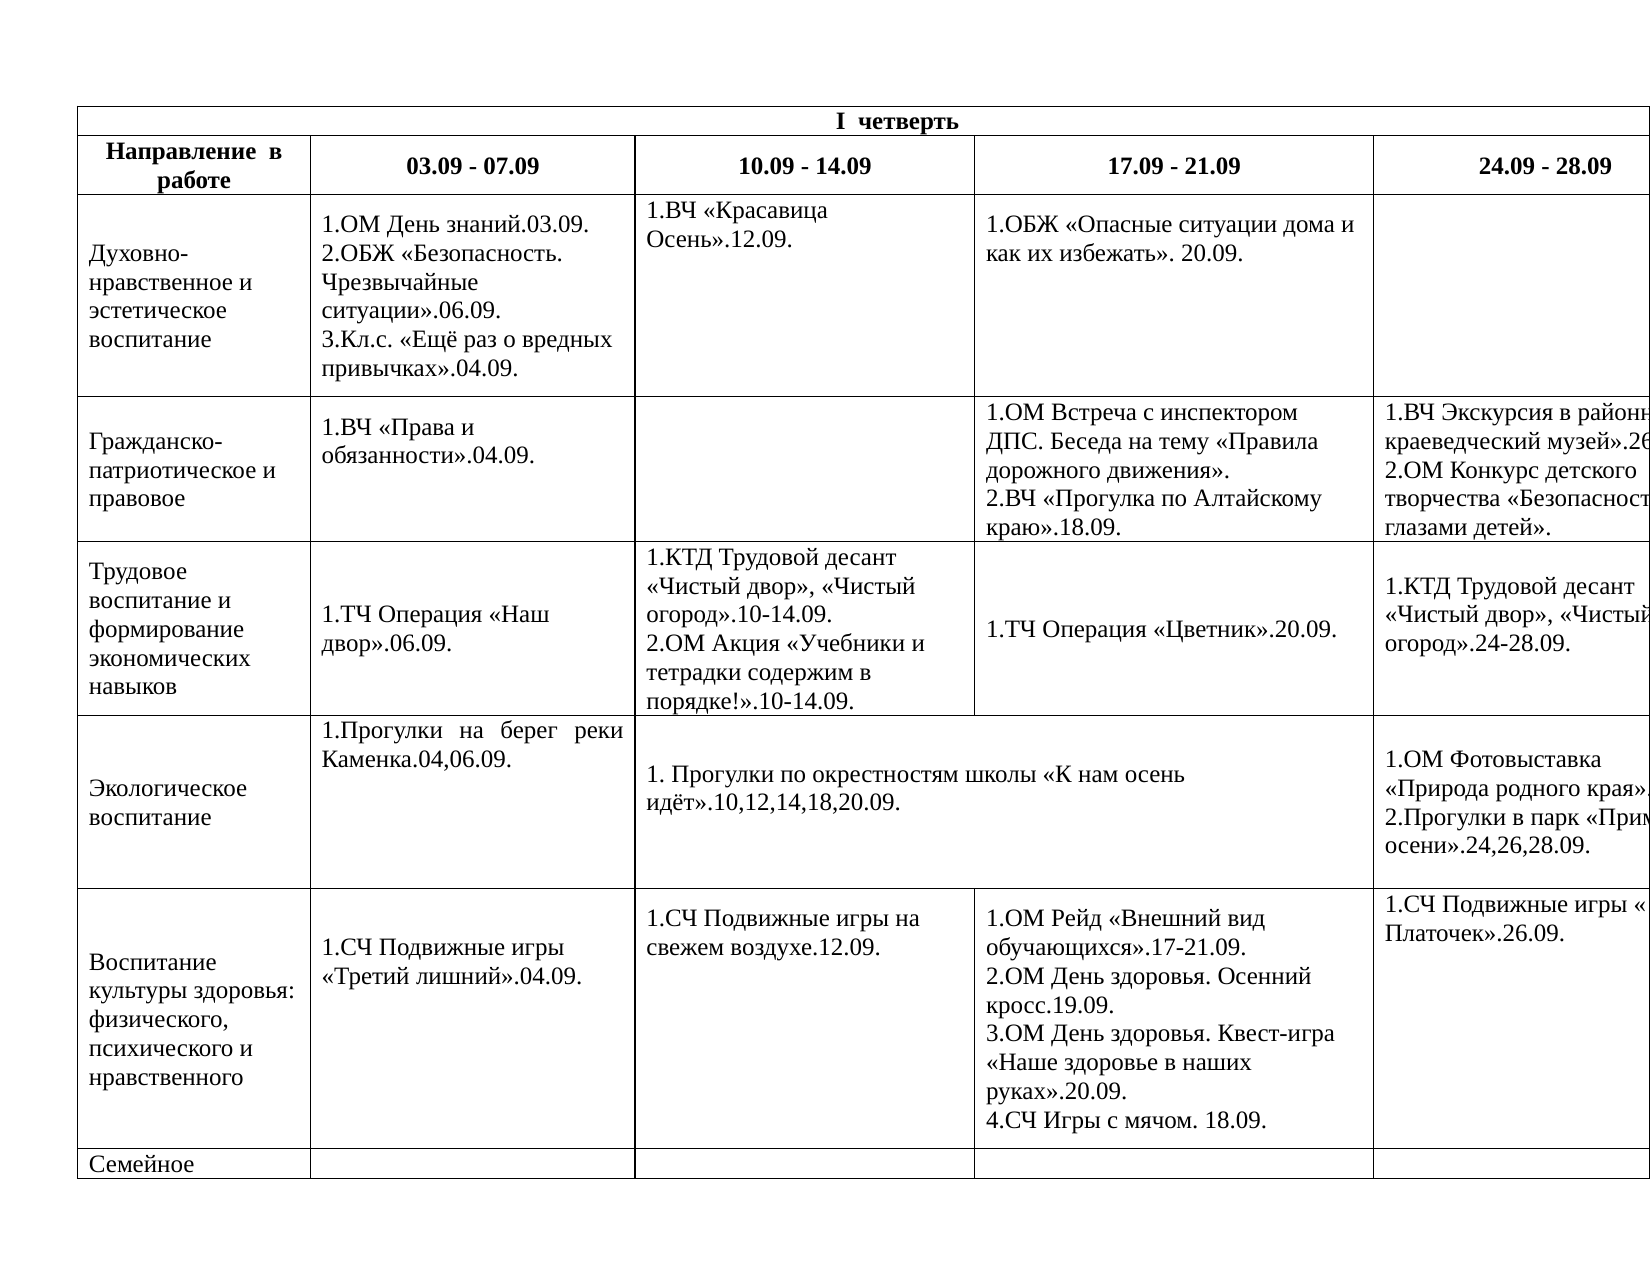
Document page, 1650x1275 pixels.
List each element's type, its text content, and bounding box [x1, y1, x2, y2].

table_cell 1.ОБЖ «Опасные ситуации дома и как их избежать». 20.09. [975, 195, 1373, 396]
table_cell Направление в работе [78, 136, 310, 194]
table_cell [1374, 1149, 1649, 1178]
table_cell 1.ВЧ «Красавица Осень».12.09. [636, 195, 974, 396]
table_cell [636, 397, 974, 541]
table_cell 1.ОМ Рейд «Внешний вид обучающихся».17-21.09. 2.ОМ День здоровья. Осенний кросс.19.09. 3.ОМ День здоровья. Квест-игра «Наше здоровье в наших руках».20.09. 4.СЧ Игры с мячом. 18.09. [975, 889, 1373, 1148]
table_cell 1.СЧ Подвижные игры «Третий лишний».04.09. [311, 889, 634, 1148]
table_cell Экологическое воспитание [78, 716, 310, 888]
table_cell 17.09 - 21.09 [975, 136, 1373, 194]
table_cell [636, 1149, 974, 1178]
table_cell Трудовое воспитание и формирование экономических навыков [78, 542, 310, 714]
table_cell 1.ТЧ Операция «Цветник».20.09. [975, 542, 1373, 714]
table_cell 1.СЧ Подвижные игры « Платочек».26.09. [1374, 889, 1649, 1148]
table_cell 1.ОМ День знаний.03.09. 2.ОБЖ «Безопасность. Чрезвычайные ситуации».06.09. 3.Кл.с. «Ещё раз о вредных привычках».04.09. [311, 195, 634, 396]
table_cell 1.СЧ Подвижные игры на свежем воздухе.12.09. [636, 889, 974, 1148]
table_cell [311, 1149, 634, 1178]
table_cell 24.09 - 28.09 [1374, 136, 1649, 194]
table_cell Воспитание культуры здоровья: физического, психического и нравственного [78, 889, 310, 1148]
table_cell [78, 1149, 310, 1178]
table_cell 03.09 - 07.09 [311, 136, 634, 194]
table_cell 1.Прогулки на берег реки Каменка.04,06.09. [311, 716, 634, 888]
table_header I четверть [78, 107, 1649, 135]
table_cell 1.ВЧ «Права и обязанности».04.09. [311, 397, 634, 541]
table_cell Духовно-нравственное и эстетическое воспитание [78, 195, 310, 396]
table_cell 10.09 - 14.09 [636, 136, 974, 194]
table_cell 1. Прогулки по окрестностям школы «К нам осень идёт».10,12,14,18,20.09. [636, 716, 1373, 888]
table_cell Гражданско-патриотическое и правовое [78, 397, 310, 541]
table_cell 1.ОМ Фотовыставка «Природа родного края». 2.Прогулки в парк «Приметы осени».24,26,28.09. [1374, 716, 1649, 888]
table_cell 1.ВЧ Экскурсия в районный краеведческий музей».26.09. 2.ОМ Конкурс детского творчества «Безопасность глазами детей». [1374, 397, 1649, 541]
table_cell 1.КТД Трудовой десант «Чистый двор», «Чистый огород».10-14.09. 2.ОМ Акция «Учебники и тетрадки содержим в порядке!».10-14.09. [636, 542, 974, 714]
table_cell [1374, 195, 1649, 396]
table_cell [975, 1149, 1373, 1178]
table_cell 1.ТЧ Операция «Наш двор».06.09. [311, 542, 634, 714]
table_cell 1.КТД Трудовой десант «Чистый двор», «Чистый огород».24-28.09. [1374, 542, 1649, 714]
table_cell 1.ОМ Встреча с инспектором ДПС. Беседа на тему «Правила дорожного движения». 2.ВЧ «Прогулка по Алтайскому краю».18.09. [975, 397, 1373, 541]
